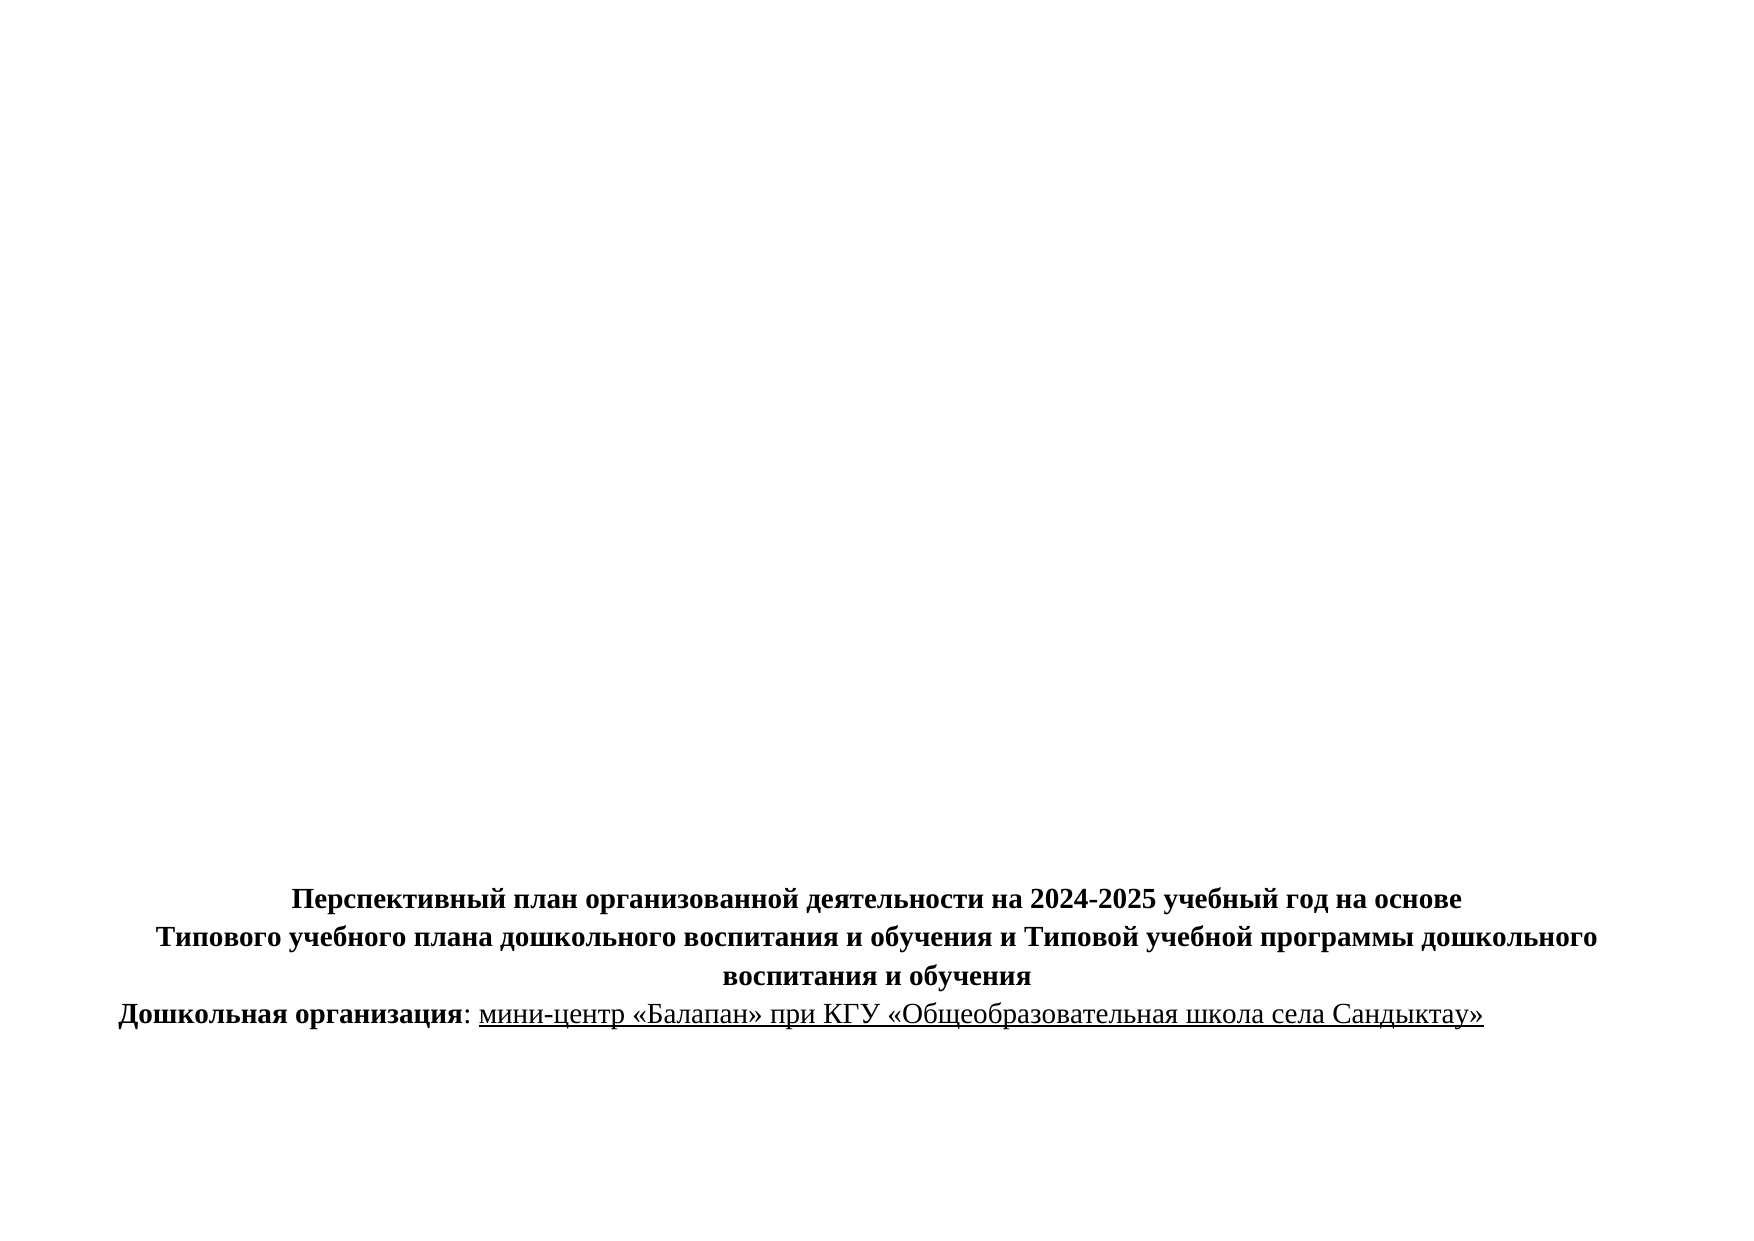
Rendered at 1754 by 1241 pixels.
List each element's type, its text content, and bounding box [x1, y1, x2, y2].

text Типового учебного плана дошкольного воспитания и обучения и Типовой учебной программы дошкольного воспитания и обучения [118, 919, 1636, 991]
text Дошкольная организация: мини-центр «Балапан» при КГУ «Общеобразовательная школа села Сандыктау» [118, 996, 1636, 1030]
text Перспективный план организованной деятельности на 2024-2025 учебный год на основе [118, 881, 1636, 914]
